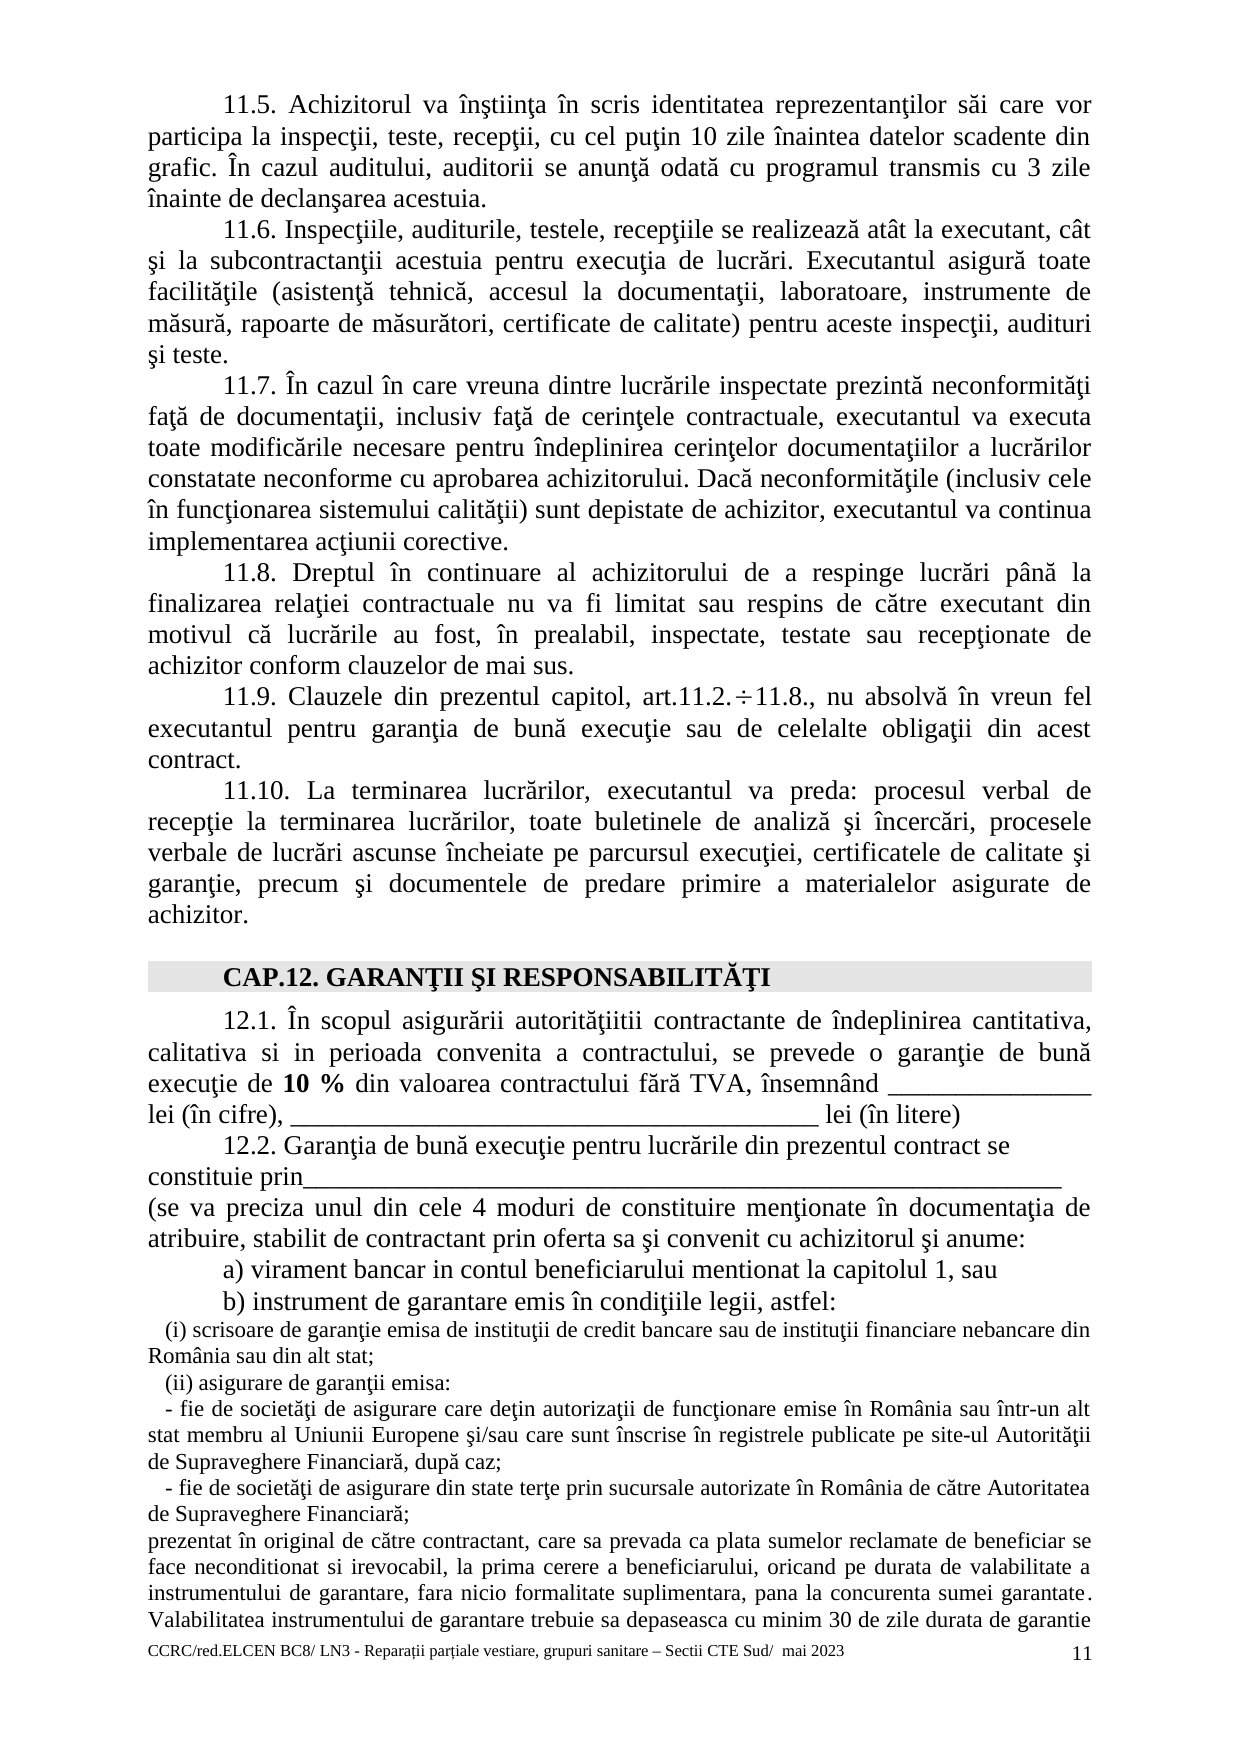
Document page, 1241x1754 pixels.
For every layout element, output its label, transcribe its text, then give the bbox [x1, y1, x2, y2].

text a) virament bancar in contul beneficiarului mentionat la capitolul 1, sau [148, 1254, 1092, 1285]
text (se va preciza unul din cele 4 moduri de constituire menţionate în documentaţia de atribuire, stabilit de contractant prin oferta sa şi convenit cu achizitorul şi anume: [148, 1191, 1092, 1254]
text - fie de societăţi de asigurare care deţin autorizaţii de funcţionare emise în România sau într-un alt stat membru al Uniunii Europene şi/sau care sunt înscrise în registrele publicate pe site-ul Autorităţii de Supraveghere Financiară, după caz; [148, 1395, 1092, 1474]
text b) instrument de garantare emis în condiţiile legii, astfel: [148, 1285, 1092, 1316]
text (i) scrisoare de garanţie emisa de instituţii de credit bancare sau de instituţii financiare nebancare din România sau din alt stat; [148, 1316, 1092, 1369]
text 12.2. Garanţia de bună execuţie pentru lucrările din prezentul contract se constituie prin________________________________________________________ [148, 1129, 1092, 1191]
text 12.1. În scopul asigurării autorităţiitii contractante de îndeplinirea cantitativa, calitativa si in perioada convenita a contractului, se prevede o garanţie de bună execuţie de 10 % din valoarea contractului fără TVA, însemnând _______________ lei (în cifre), _______________________________________ lei (în litere) [148, 1004, 1092, 1129]
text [148, 1527, 1092, 1632]
text 11.10. La terminarea lucrărilor, executantul va preda: procesul verbal de recepţie la terminarea lucrărilor, toate buletinele de analiză şi încercări, procesele verbale de lucrări ascunse încheiate pe parcursul execuţiei, certificatele de calitate şi garanţie, precum şi documentele de predare primire a materialelor asigurate de achizitor. [148, 774, 1092, 930]
text 11.5. Achizitorul va înştiinţa în scris identitatea reprezentanţilor săi care vor participa la inspecţii, teste, recepţii, cu cel puţin 10 zile înaintea datelor scadente din grafic. În cazul auditului, auditorii se anunţă odată cu programul transmis cu 3 zile înainte de declanşarea acestuia. [148, 89, 1092, 213]
text - fie de societăţi de asigurare din state terţe prin sucursale autorizate în România de către Autoritatea de Supraveghere Financiară; [148, 1474, 1092, 1527]
text (ii) asigurare de garanţii emisa: [148, 1369, 1092, 1395]
text 11.6. Inspecţiile, auditurile, testele, recepţiile se realizează atât la executant, cât şi la subcontractanţii acestuia pentru execuţia de lucrări. Executantul asigură toate facilităţile (asistenţă tehnică, accesul la documentaţii, laboratoare, instrumente de măsură, rapoarte de măsurători, certificate de calitate) pentru aceste inspecţii, audituri şi teste. [148, 213, 1092, 369]
text 11.7. În cazul în care vreuna dintre lucrările inspectate prezintă neconformităţi faţă de documentaţii, inclusiv faţă de cerinţele contractuale, executantul va executa toate modificările necesare pentru îndeplinirea cerinţelor documentaţiilor a lucrărilor constatate neconforme cu aprobarea achizitorului. Dacă neconformităţile (inclusiv cele în funcţionarea sistemului calităţii) sunt depistate de achizitor, executantul va continua implementarea acţiunii corective. [148, 369, 1092, 556]
text 11.9. Clauzele din prezentul capitol, art.11.2.11.8., nu absolvă în vreun fel executantul pentru garanţia de bună execuţie sau de celelalte obligaţii din acest contract. [148, 680, 1092, 774]
text 11.8. Dreptul în continuare al achizitorului de a respinge lucrări până la finalizarea relaţiei contractuale nu va fi limitat sau respins de către executant din motivul că lucrările au fost, în prealabil, inspectate, testate sau recepţionate de achizitor conform clauzelor de mai sus. [148, 556, 1092, 680]
text CAP.12. GARANŢII ŞI RESPONSABILITĂŢI [148, 961, 1092, 992]
